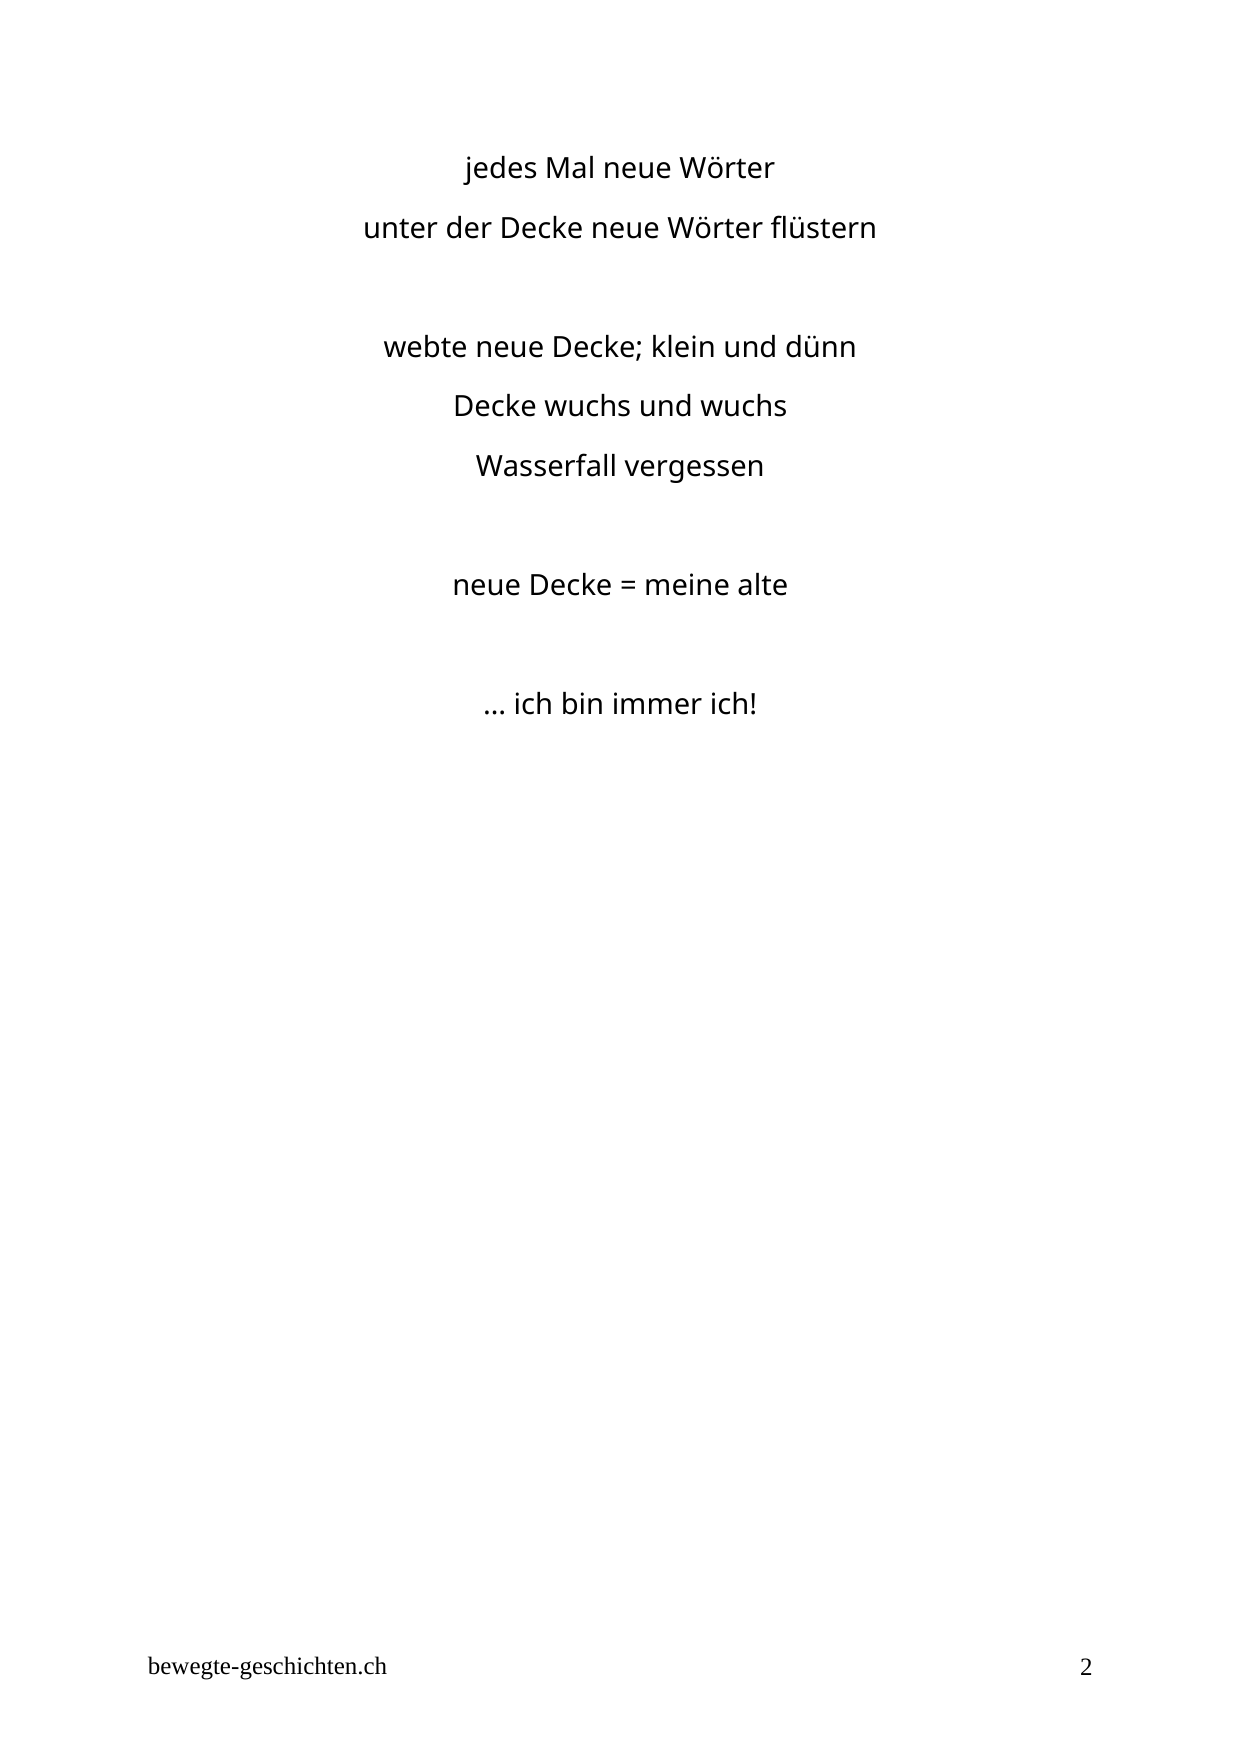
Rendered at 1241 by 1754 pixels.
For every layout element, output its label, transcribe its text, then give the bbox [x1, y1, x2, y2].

text webte neue Decke; klein und dünn [148, 326, 1093, 366]
text jedes Mal neue Wörter [148, 148, 1093, 187]
text Decke wuchs und wuchs [148, 386, 1093, 425]
text unter der Decke neue Wörter flüstern [148, 207, 1093, 247]
text Wasserfall vergessen [148, 445, 1093, 485]
text neue Decke = meine alte [148, 564, 1093, 604]
text … ich bin immer ich! [148, 683, 1093, 723]
